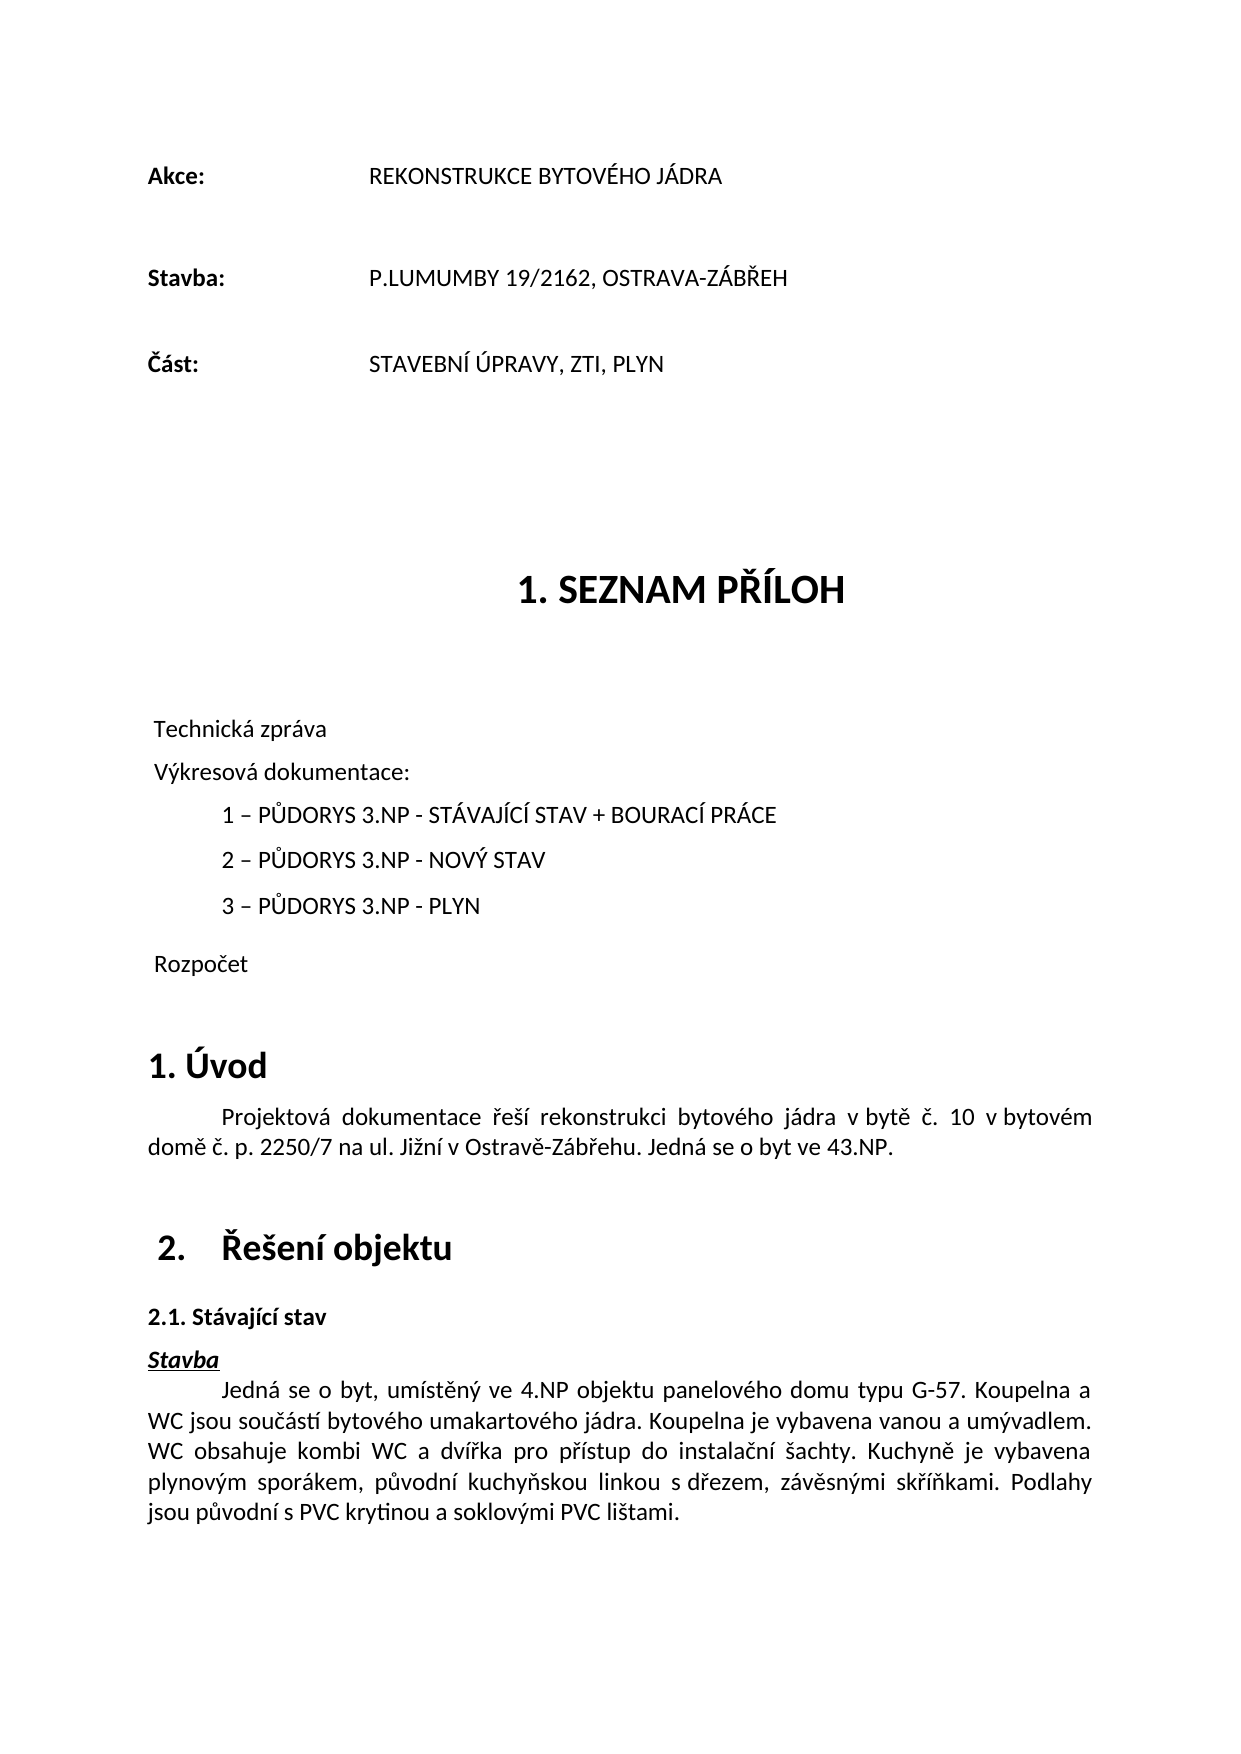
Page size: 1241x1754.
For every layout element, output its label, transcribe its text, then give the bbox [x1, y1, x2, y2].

text Akce: REKONSTRUKCE BYTOVÉHO JÁDRA [148, 160, 1093, 191]
list Řešení objektu [157, 1224, 1093, 1270]
text 2.1. Stávající stav [148, 1301, 1093, 1331]
text 2 – PŮDORYS 3.NP - NOVÝ STAV [148, 845, 1093, 875]
text Technická zpráva [148, 713, 1093, 743]
text Část: STAVEBNÍ ÚPRAVY, ZTI, PLYN [148, 348, 1093, 379]
text Rozpočet [154, 949, 1093, 979]
text 1 – PŮDORYS 3.NP - STÁVAJÍCÍ STAV + BOURACÍ PRÁCE [148, 799, 1093, 829]
text Projektová dokumentace řeší rekonstrukci bytového jádra v bytě č. 10 v bytovém domě č. p. 2250/7 na ul. Jižní v Ostravě-Zábřehu. Jedná se o byt ve 43.NP. [148, 1101, 1093, 1162]
text 3 – PŮDORYS 3.NP - PLYN [148, 890, 1093, 921]
text Výkresová dokumentace: [154, 756, 1093, 786]
text 1. SEZNAM PŘÍLOH [441, 563, 1093, 614]
text 1. Úvod [148, 1042, 1093, 1088]
text Stavba [148, 1344, 1093, 1374]
text Jedná se o byt, umístěný ve 4.NP objektu panelového domu typu G-57. Koupelna a WC jsou součástí bytového umakartového jádra. Koupelna je vybavena vanou a umývadlem. WC obsahuje kombi WC a dvířka pro přístup do instalační šachty. Kuchyně je vybavena plynovým sporákem, původní kuchyňskou linkou s dřezem, závěsnými skříňkami. Podlahy jsou původní s PVC krytinou a soklovými PVC lištami. [148, 1374, 1093, 1527]
text Stavba: P.LUMUMBY 19/2162, OSTRAVA-ZÁBŘEH [148, 262, 1093, 293]
